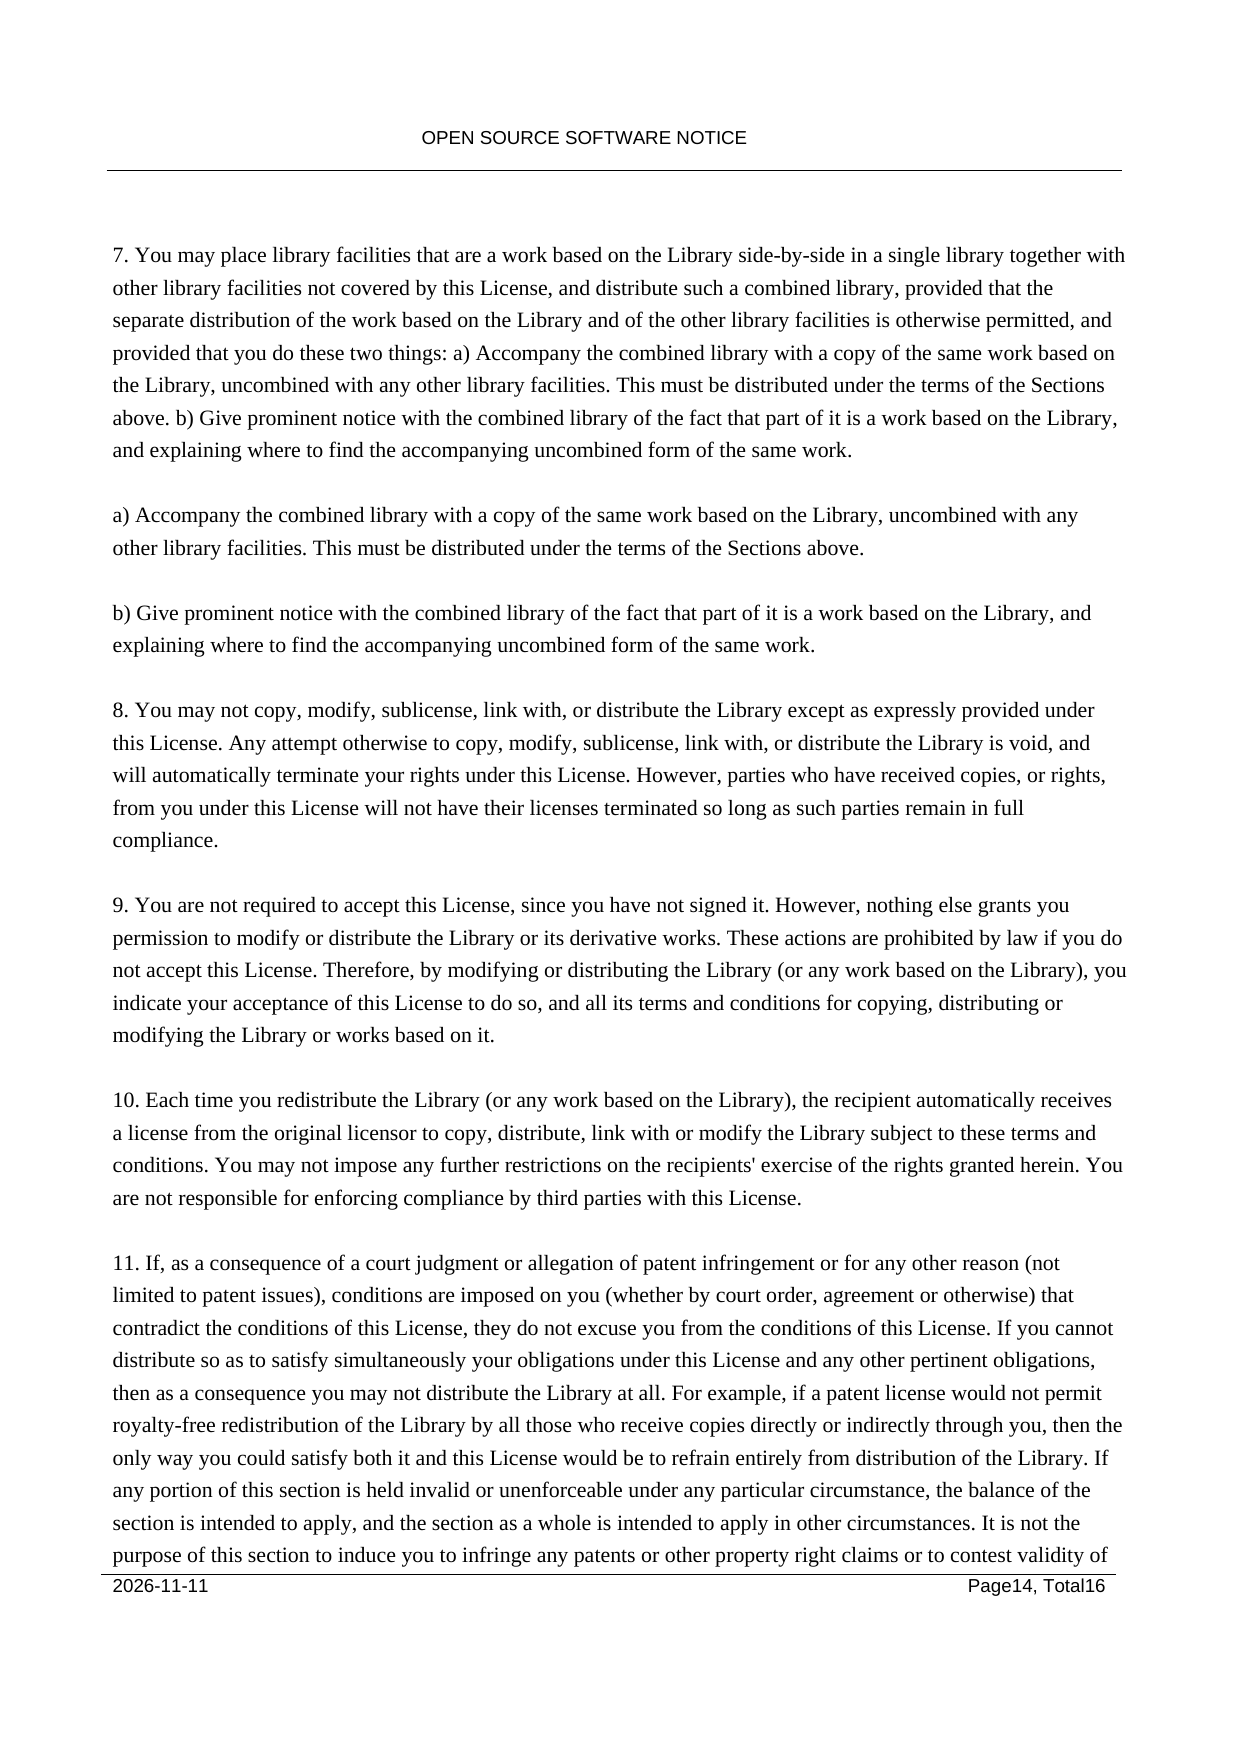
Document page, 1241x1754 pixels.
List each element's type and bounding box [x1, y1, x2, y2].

text [112, 206, 1128, 1571]
